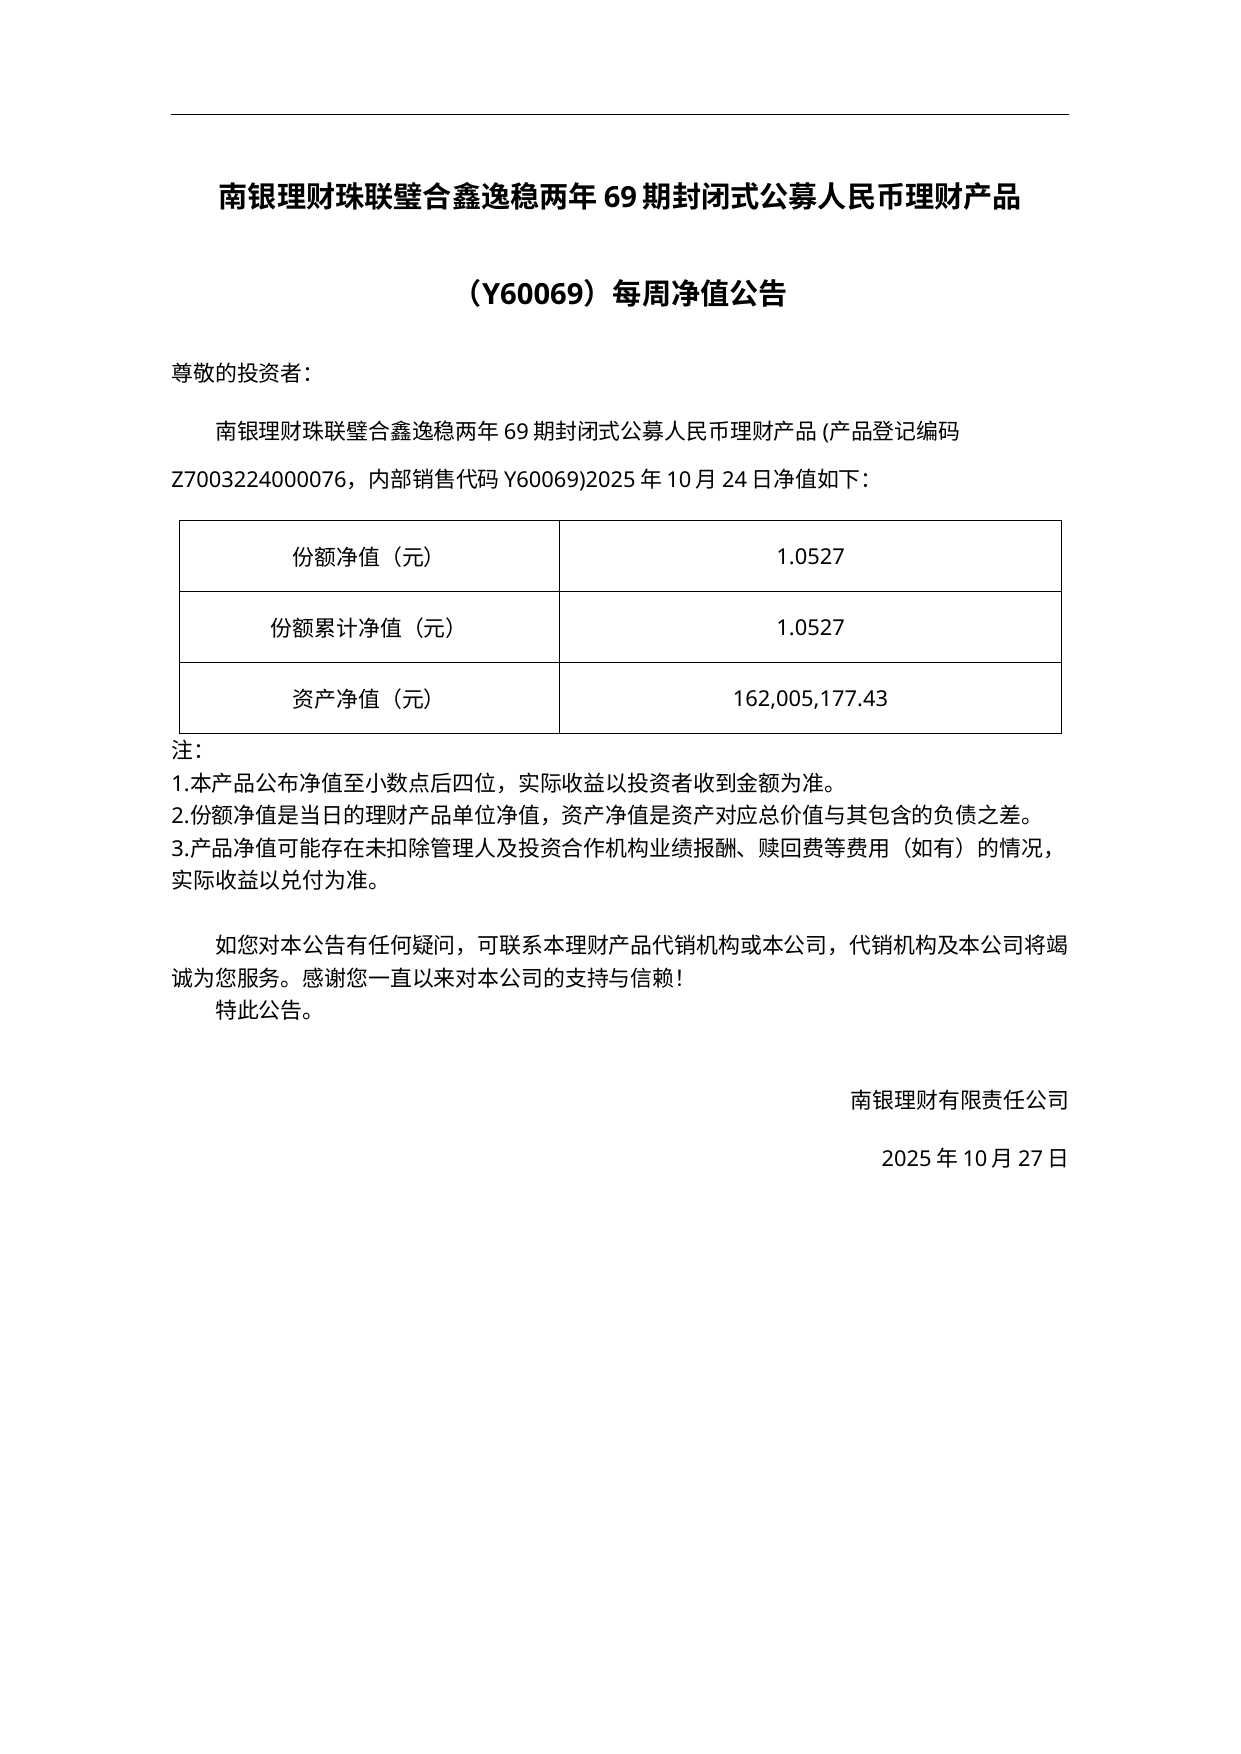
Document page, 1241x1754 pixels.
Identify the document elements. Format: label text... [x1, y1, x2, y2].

table_cell 份额累计净值（元） [180, 592, 559, 662]
text 南银理财有限责任公司 [171, 1082, 1069, 1115]
table_header 1.0527 [560, 521, 1061, 591]
table_header 份额净值（元） [180, 521, 559, 591]
text 南银理财珠联璧合鑫逸稳两年69期封闭式公募人民币理财产品（Y60069）每周净值公告 [171, 162, 1069, 324]
text 特此公告。 [171, 993, 1069, 1025]
text 1.本产品公布净值至小数点后四位，实际收益以投资者收到金额为准。 [171, 765, 1069, 798]
table_cell 162,005,177.43 [560, 663, 1061, 733]
text 注： [171, 733, 1069, 765]
text 2025年10月27日 [171, 1140, 1069, 1173]
text 3.产品净值可能存在未扣除管理人及投资合作机构业绩报酬、赎回费等费用（如有）的情况，实际收益以兑付为准。 [171, 830, 1069, 895]
table_cell 1.0527 [560, 592, 1061, 662]
text 尊敬的投资者： [171, 355, 1069, 388]
text 南银理财珠联璧合鑫逸稳两年69期封闭式公募人民币理财产品 (产品登记编码Z7003224000076，内部销售代码Y60069)2025年10月24日净值如下： [171, 413, 1069, 494]
text 2.份额净值是当日的理财产品单位净值，资产净值是资产对应总价值与其包含的负债之差。 [171, 798, 1069, 830]
text 如您对本公告有任何疑问，可联系本理财产品代销机构或本公司，代销机构及本公司将竭诚为您服务。感谢您一直以来对本公司的支持与信赖！ [171, 928, 1069, 993]
table_cell 资产净值（元） [180, 663, 559, 733]
